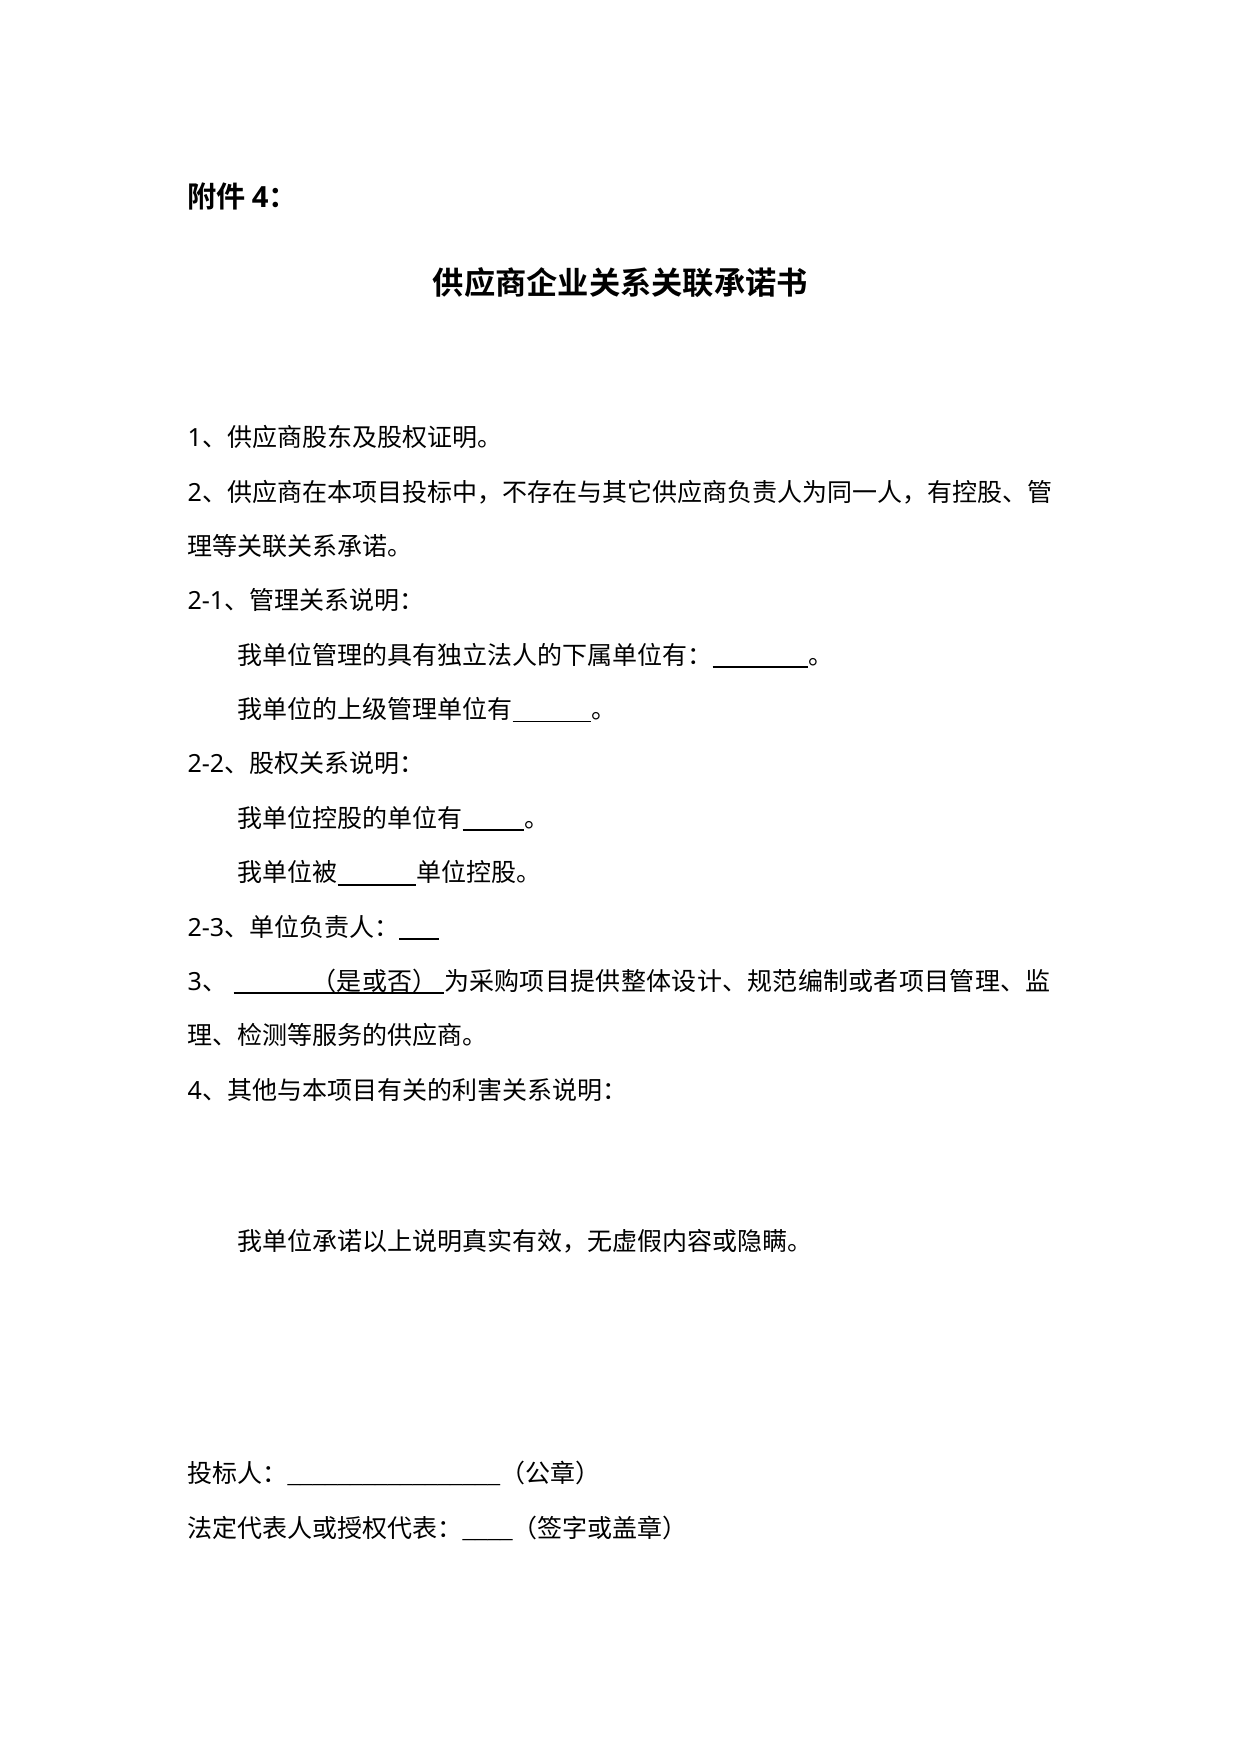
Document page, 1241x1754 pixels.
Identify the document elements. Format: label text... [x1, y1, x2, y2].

text 法定代表人或授权代表：____（签字或盖章） [187, 1508, 1053, 1544]
text 我单位被 单位控股。 [187, 853, 1053, 889]
list 供应商在本项目投标中，不存在与其它供应商负责人为同一人，有控股、管理等关联关系承诺。 [187, 472, 1053, 563]
text 2-3、单位负责人： [187, 907, 1053, 943]
list 供应商股东及股权证明。 [187, 418, 1053, 454]
text 2-1、管理关系说明： [187, 581, 1053, 617]
text 我单位承诺以上说明真实有效，无虚假内容或隐瞒。 [187, 1207, 1053, 1272]
text 我单位控股的单位有 。 [187, 798, 1053, 834]
text 我单位的上级管理单位有 。 [187, 689, 1053, 726]
text 2-2、股权关系说明： [187, 744, 1053, 780]
text 投标人：_________________（公章） [187, 1454, 1053, 1490]
text 4、其他与本项目有关的利害关系说明： [187, 1070, 1053, 1106]
text 附件4： [187, 162, 1053, 227]
subtitle 供应商企业关系关联承诺书 [187, 248, 1053, 313]
text 我单位管理的具有独立法人的下属单位有： 。 [187, 635, 1053, 671]
text 3、 （是或否） 为采购项目提供整体设计、规范编制或者项目管理、监理、检测等服务的供应商。 [187, 961, 1053, 1052]
